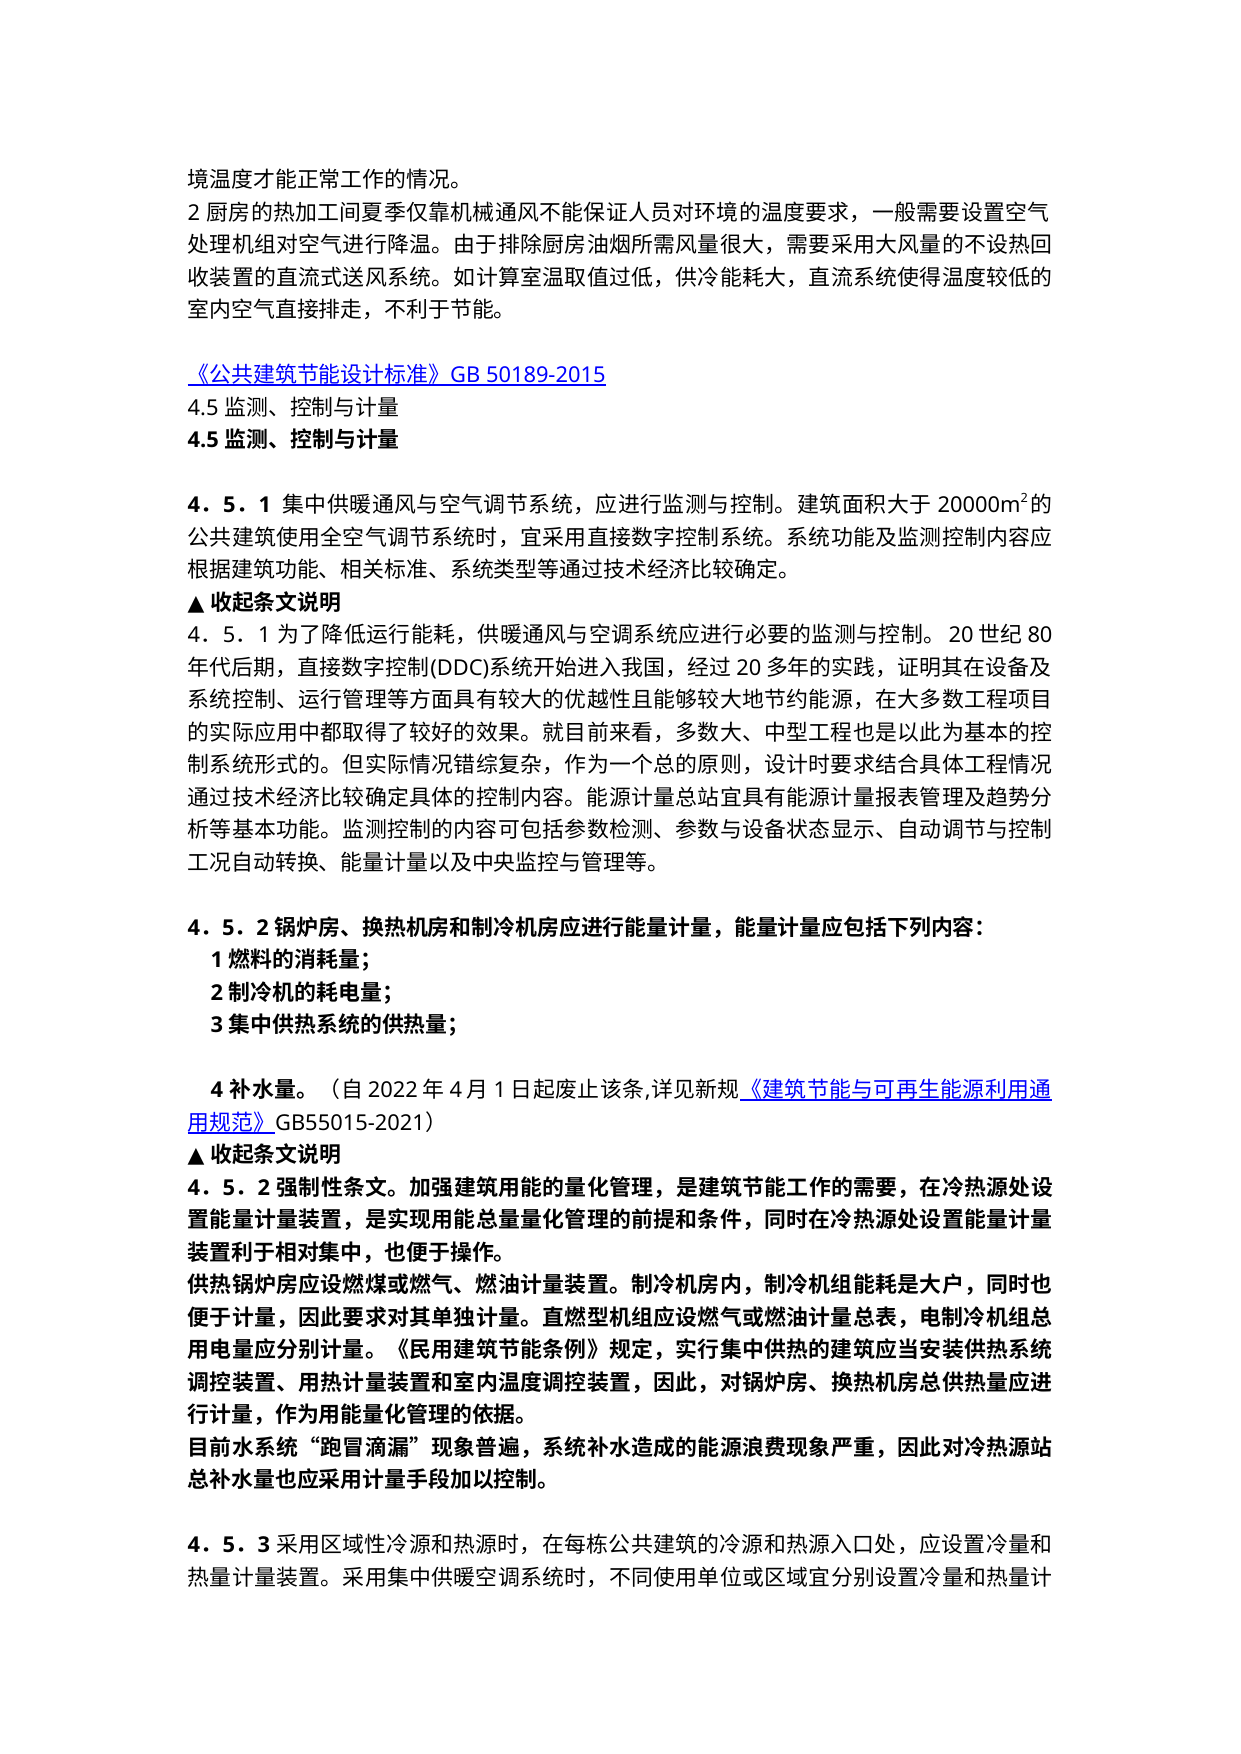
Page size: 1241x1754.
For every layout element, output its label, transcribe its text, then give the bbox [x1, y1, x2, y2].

text 4．5．2 锅炉房、换热机房和制冷机房应进行能量计量，能量计量应包括下列内容： 1 燃料的消耗量； 2 制冷机的耗电量； 3 集中供热系统的供热量； [187, 909, 1053, 1072]
text 4.5 监测、控制与计量 [187, 422, 1053, 454]
text 4 补水量。（自2022年4月1日起废止该条,详见新规《建筑节能与可再生能源利用通用规范》GB55015-2021） [187, 1072, 1053, 1137]
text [187, 162, 1053, 357]
text 4．5．1 集中供暖通风与空气调节系统，应进行监测与控制。建筑面积大于20000m2的公共建筑使用全空气调节系统时，宜采用直接数字控制系统。系统功能及监测控制内容应根据建筑功能、相关标准、系统类型等通过技术经济比较确定。 ▲ 收起条文说明 4．5．1 为了降低运行能耗，供暖通风与空调系统应进行必要的监测与控制。20世纪80年代后期，直接数字控制(DDC)系统开始进入我国，经过20多年的实践，证明其在设备及系统控制、运行管理等方面具有较大的优越性且能够较大地节约能源，在大多数工程项目的实际应用中都取得了较好的效果。就目前来看，多数大、中型工程也是以此为基本的控制系统形式的。但实际情况错综复杂，作为一个总的原则，设计时要求结合具体工程情况通过技术经济比较确定具体的控制内容。能源计量总站宜具有能源计量报表管理及趋势分析等基本功能。监测控制的内容可包括参数检测、参数与设备状态显示、自动调节与控制、工况自动转换、能量计量以及中央监控与管理等。 [187, 454, 1053, 909]
text 4．5．2 强制性条文。加强建筑用能的量化管理，是建筑节能工作的需要，在冷热源处设置能量计量装置，是实现用能总量量化管理的前提和条件，同时在冷热源处设置能量计量装置利于相对集中，也便于操作。 供热锅炉房应设燃煤或燃气、燃油计量装置。制冷机房内，制冷机组能耗是大户，同时也便于计量，因此要求对其单独计量。直燃型机组应设燃气或燃油计量总表，电制冷机组总用电量应分别计量。《民用建筑节能条例》规定，实行集中供热的建筑应当安装供热系统调控装置、用热计量装置和室内温度调控装置，因此，对锅炉房、换热机房总供热量应进行计量，作为用能量化管理的依据。 目前水系统“跑冒滴漏”现象普遍，系统补水造成的能源浪费现象严重，因此对冷热源站总补水量也应采用计量手段加以控制。 [187, 1169, 1053, 1527]
text 4.5 监测、控制与计量 [187, 389, 1053, 422]
text ▲ 收起条文说明 [187, 1137, 1053, 1169]
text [187, 1527, 1053, 1592]
text 《公共建筑节能设计标准》GB 50189-2015 [187, 357, 1053, 389]
